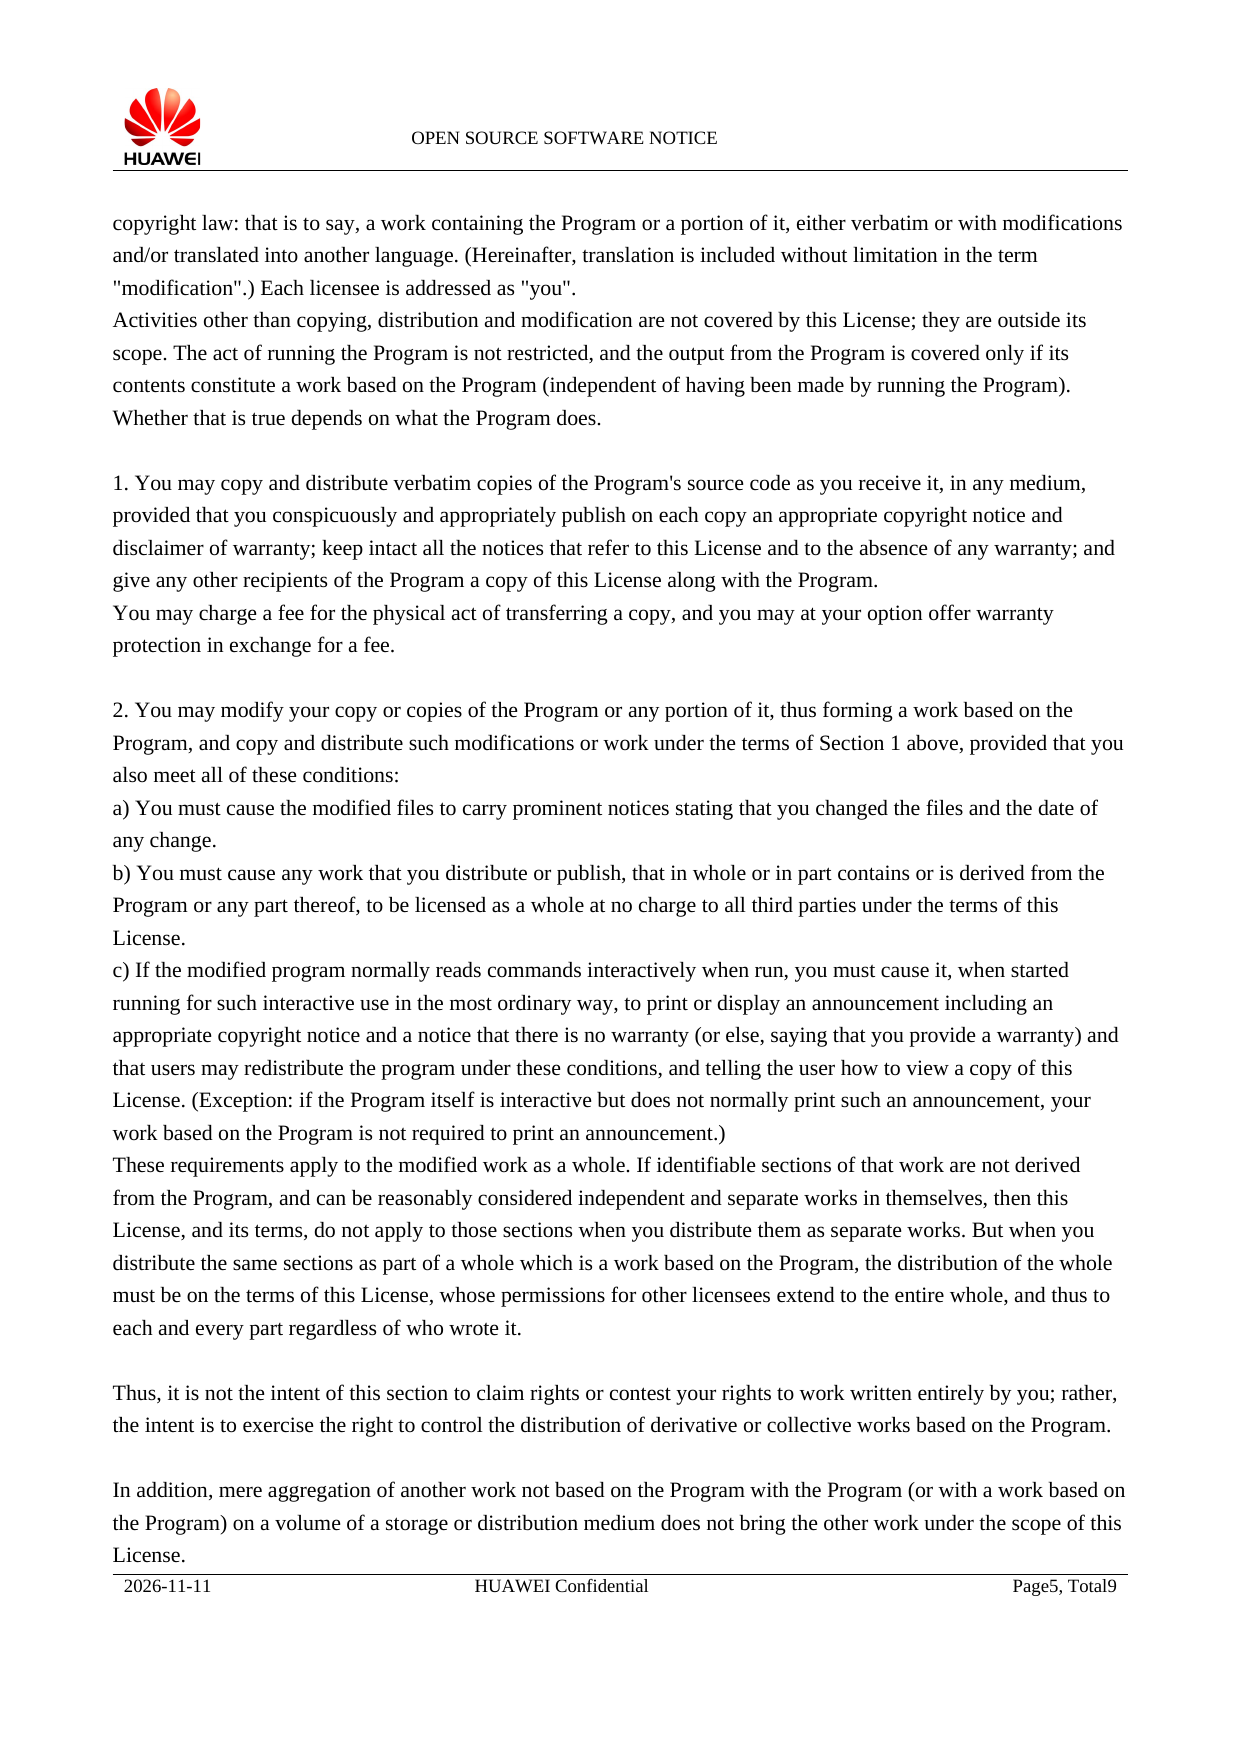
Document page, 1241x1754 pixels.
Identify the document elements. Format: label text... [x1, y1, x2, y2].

picture [124, 88, 201, 165]
